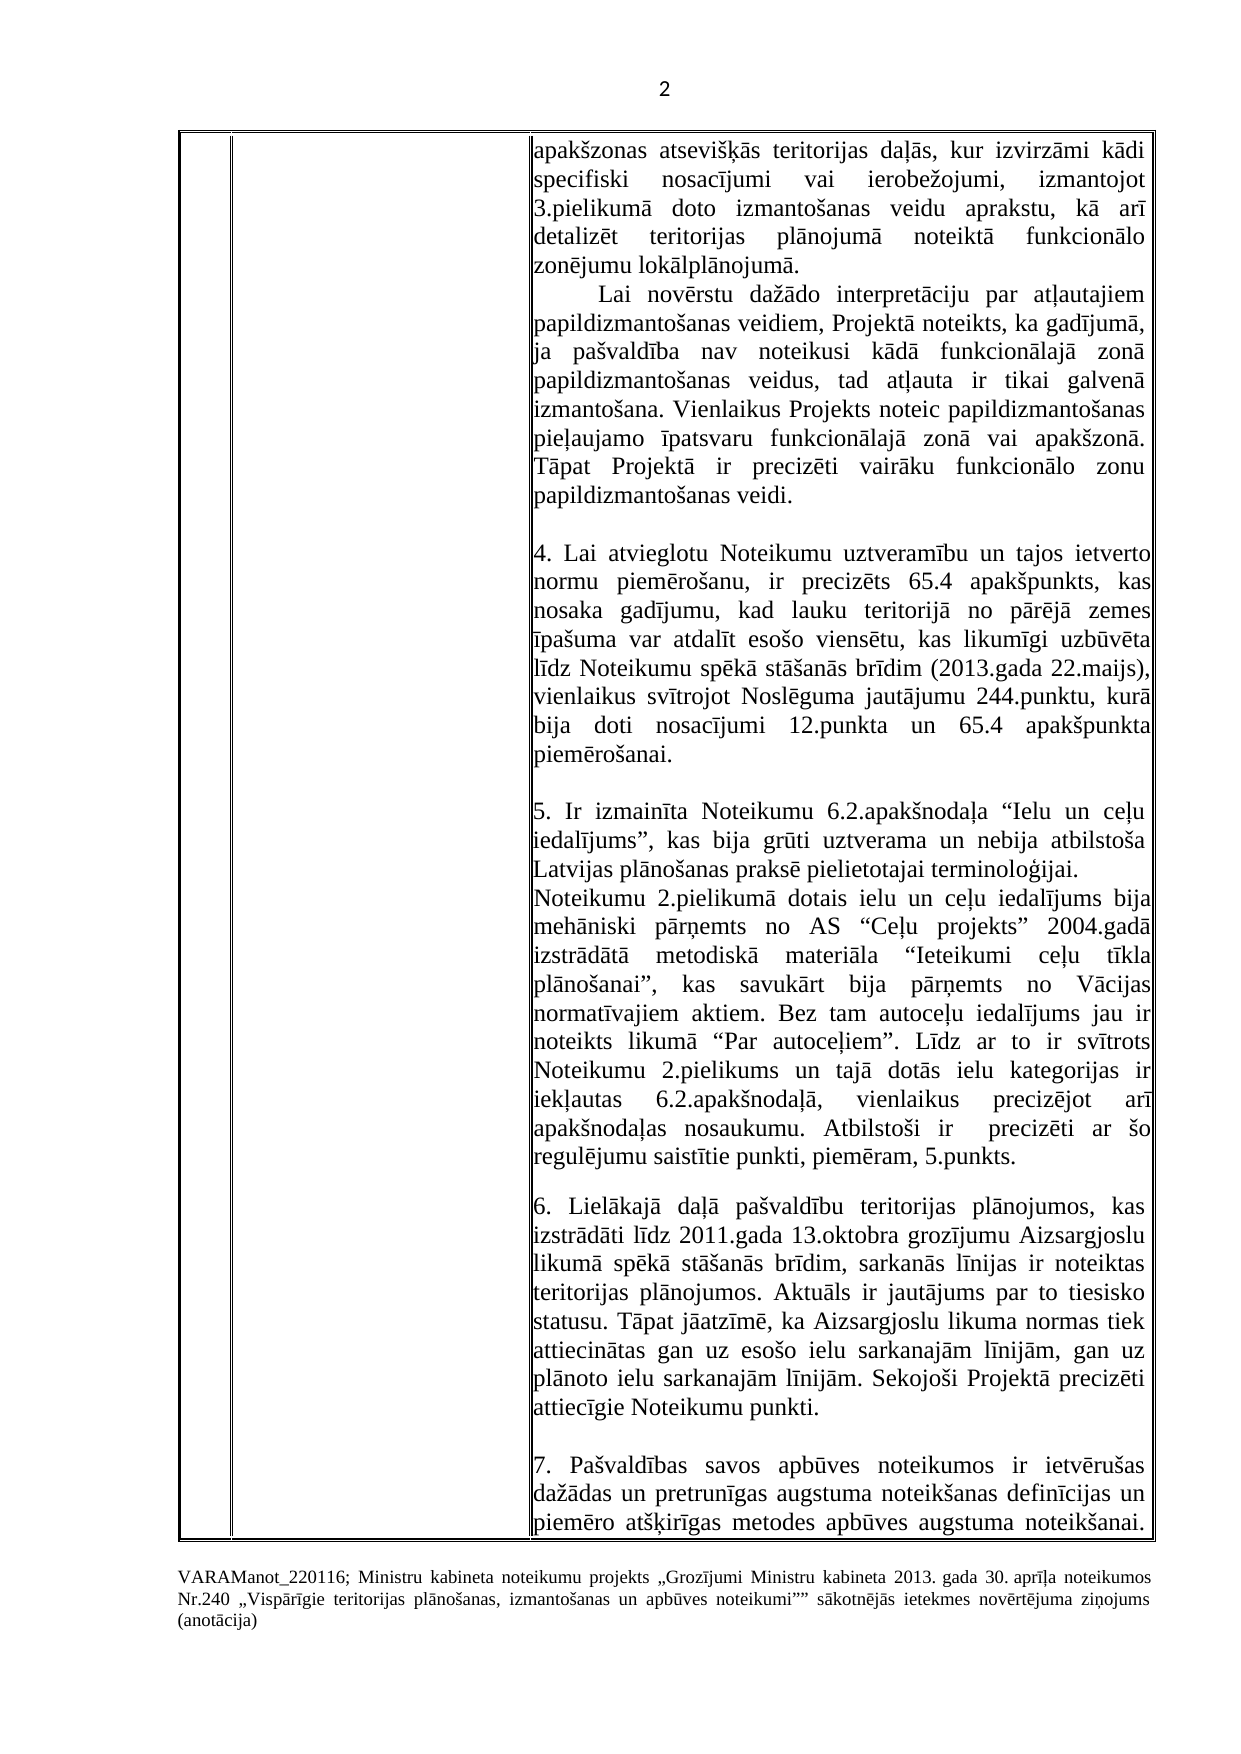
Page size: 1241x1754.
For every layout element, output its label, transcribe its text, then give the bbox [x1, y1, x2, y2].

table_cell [531, 133, 1152, 1538]
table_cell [232, 131, 531, 1538]
table_cell 2. [181, 133, 232, 1538]
